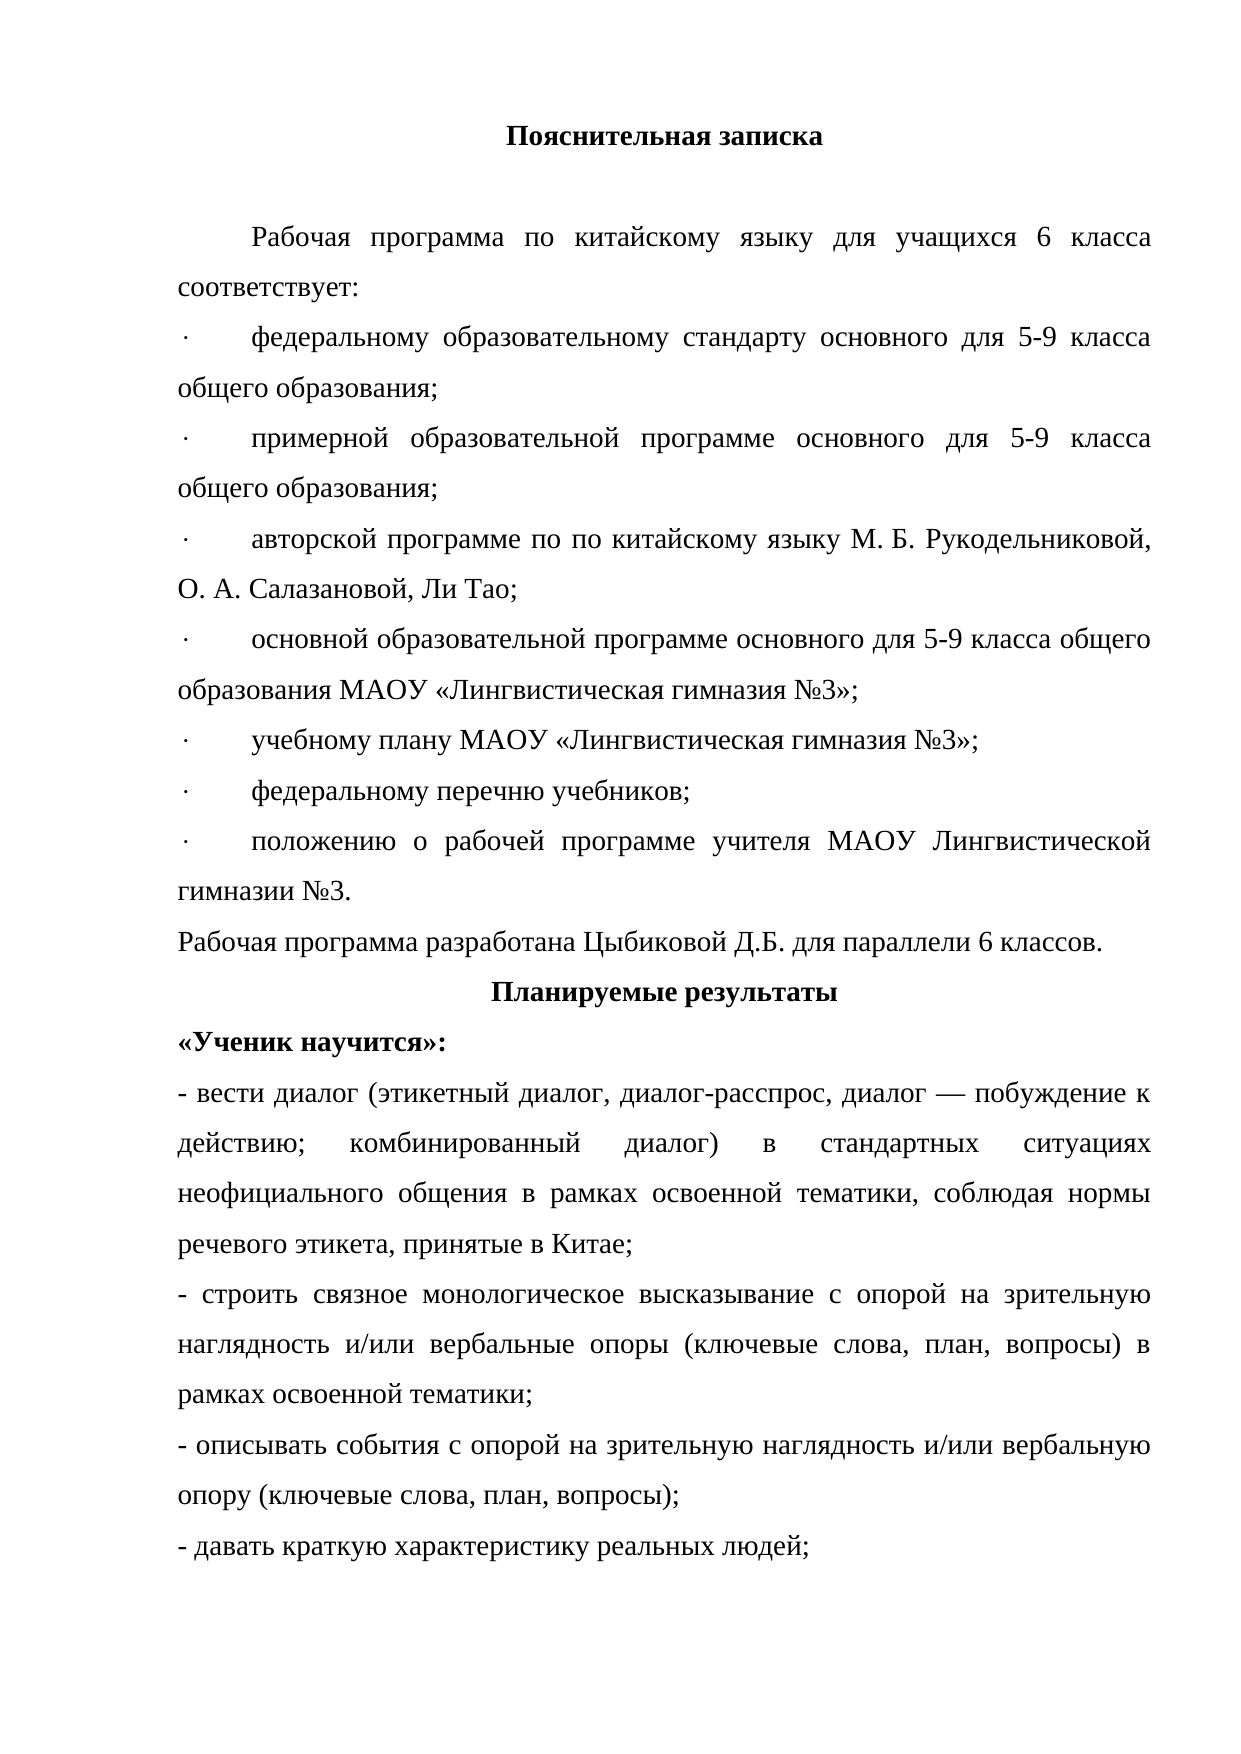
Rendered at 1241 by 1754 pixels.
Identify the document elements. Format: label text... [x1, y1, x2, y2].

text Пояснительная записка [177, 118, 1152, 152]
list авторской программе по по китайскому языку М. Б. Рукодельниковой, О. А. Салазановой, Ли Тао; [177, 521, 1152, 605]
list положению о рабочей программе учителя МАОУ Лингвистической гимназии №3. [177, 823, 1152, 907]
text Рабочая программа по китайскому языку для учащихся 6 класса соответствует: [177, 219, 1152, 303]
text - давать краткую характеристику реальных людей; [177, 1528, 1152, 1561]
text - строить связное монологическое высказывание с опорой на зрительную наглядность и/или вербальные опоры (ключевые слова, план, вопросы) в рамках освоенной тематики; [177, 1276, 1152, 1410]
text - описывать события с опорой на зрительную наглядность и/или вербальную опору (ключевые слова, план, вопросы); [177, 1427, 1152, 1511]
text Рабочая программа разработана Цыбиковой Д.Б. для параллели 6 классов. [177, 924, 1152, 957]
list федеральному перечню учебников; [177, 773, 1152, 806]
list основной образовательной программе основного для 5-9 класса общего образования МАОУ «Лингвистическая гимназия №3»; [177, 622, 1152, 706]
list федеральному образовательному стандарту основного для 5-9 класса общего образования; [177, 319, 1152, 403]
list Планируемые результаты [177, 974, 1152, 1008]
text «Ученик научится»: [177, 1024, 1152, 1058]
list примерной образовательной программе основного для 5-9 класса общего образования; [177, 420, 1152, 504]
list учебному плану МАОУ «Лингвистическая гимназия №3»; [177, 722, 1152, 756]
text - вести диалог (этикетный диалог, диалог-расспрос, диалог — побуждение к действию; комбинированный диалог) в стандартных ситуациях неофициального общения в рамках освоенной тематики, соблюдая нормы речевого этикета, принятые в Китае; [177, 1075, 1152, 1259]
